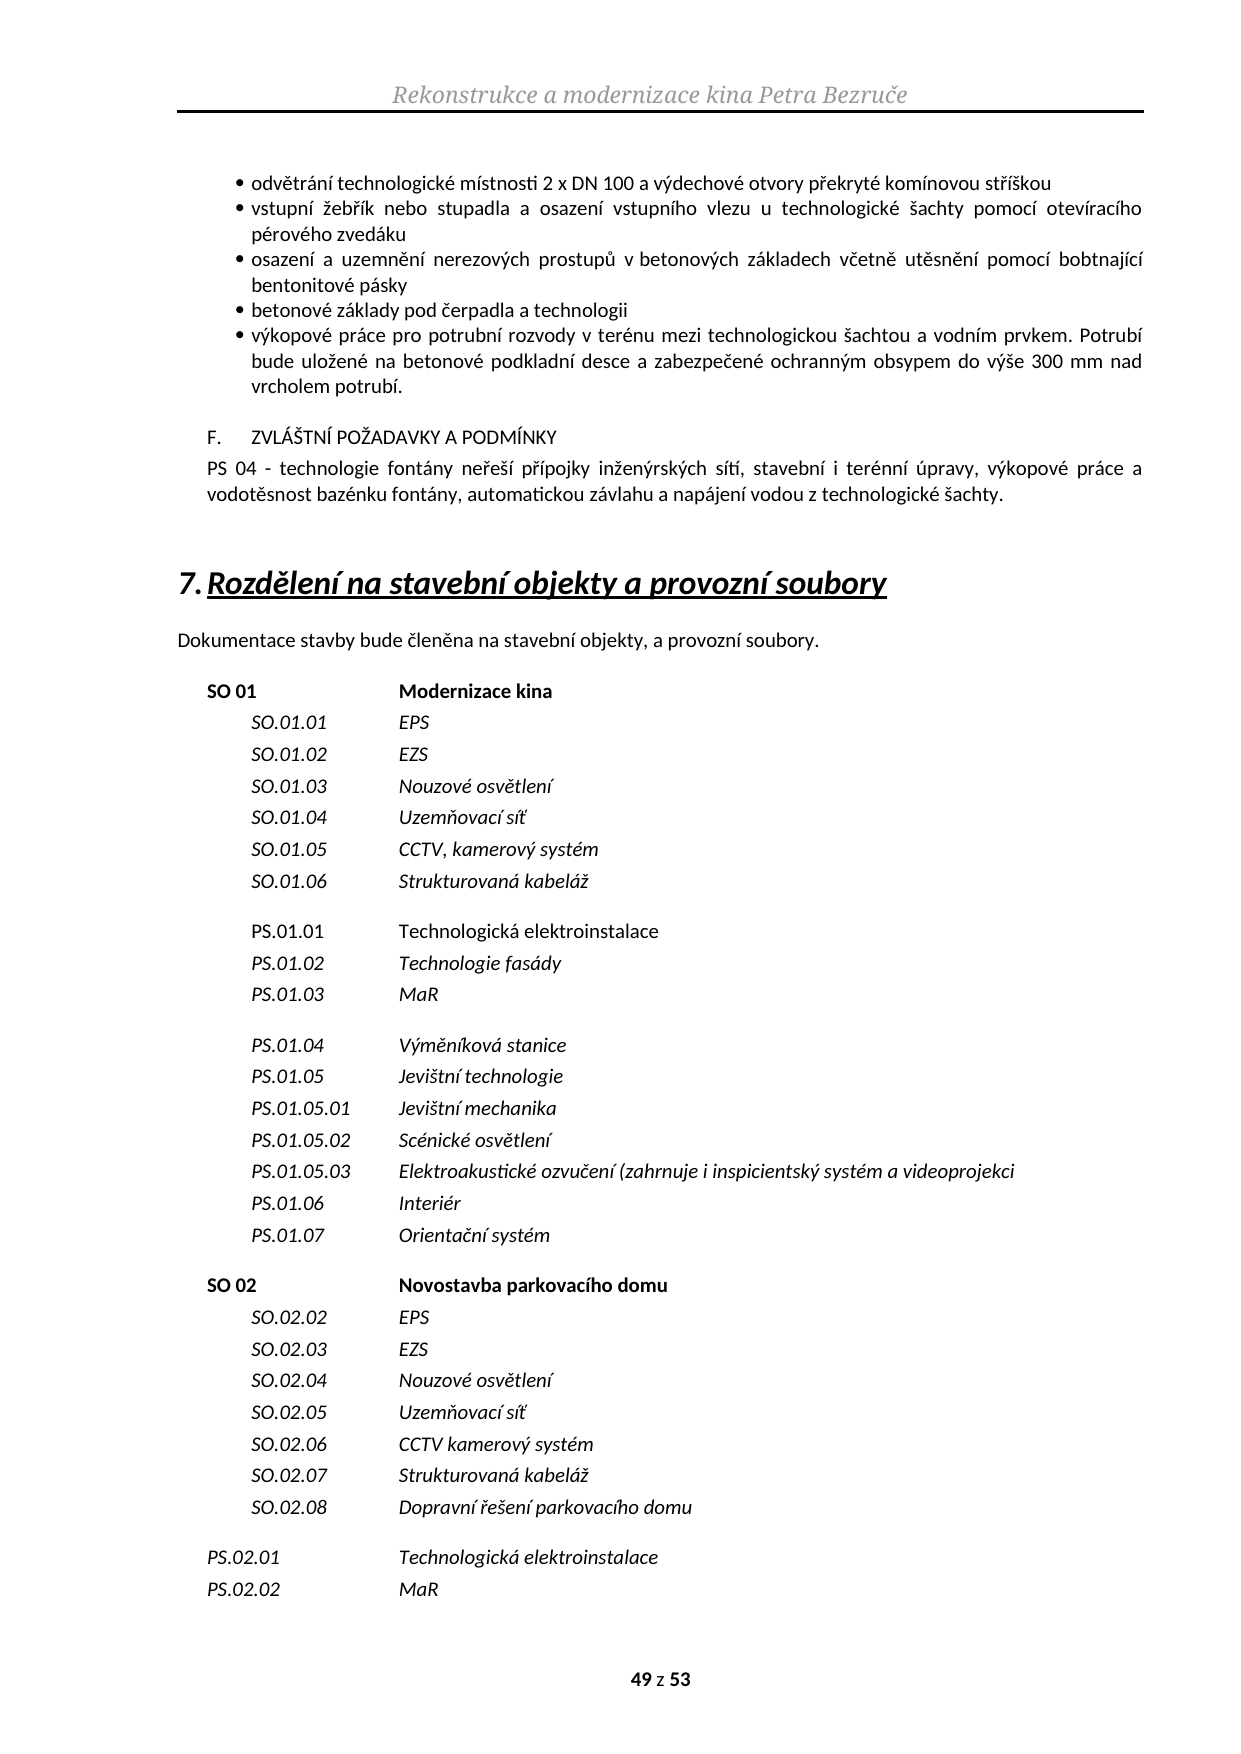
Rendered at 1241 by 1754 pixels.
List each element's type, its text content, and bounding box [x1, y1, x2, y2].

text SO.01.03 Nouzové osvětlení [251, 773, 1144, 798]
text výkopové práce pro potrubní rozvody v terénu mezi technologickou šachtou a vodním prvkem. Potrubí bude uložené na betonové podkladní desce a zabezpečené ochranným obsypem do výše 300 mm nad vrcholem potrubí. [236, 323, 1144, 399]
text PS.01.02 Technologie fasády [251, 950, 1144, 975]
text PS.02.02 MaR [207, 1576, 1144, 1602]
text PS.01.05.03 Elektroakustické ozvučení (zahrnuje i inspicientský systém a videoprojekci [207, 1159, 1144, 1184]
text betonové základy pod čerpadla a technologii [236, 297, 1144, 323]
text PS.01.05 Jevištní technologie [251, 1064, 1144, 1089]
text PS.01.05.02 Scénické osvětlení [207, 1127, 1144, 1152]
text SO.01.05 CCTV, kamerový systém [251, 836, 1144, 862]
text SO.01.01 EPS [251, 709, 1144, 735]
text odvětrání technologické místnosti 2 x DN 100 a výdechové otvory překryté komínovou stříškou [236, 170, 1144, 196]
subtitle ZVLÁŠTNÍ POŽADAVKY A PODMÍNKY [207, 424, 1144, 449]
text SO 01 Modernizace kina [207, 678, 1144, 703]
subtitle Rozdělení na stavební objekty a provozní soubory [177, 562, 1144, 602]
text SO.02.08 Dopravní řešení parkovacího domu [207, 1494, 1144, 1519]
text PS.01.05.01 Jevištní mechanika [251, 1095, 1144, 1121]
text Dokumentace stavby bude členěna na stavební objekty, a provozní soubory. [177, 627, 1144, 653]
text SO.02.04 Nouzové osvětlení [207, 1367, 1144, 1393]
text SO.01.04 Uzemňovací síť [251, 804, 1144, 830]
text SO.01.06 Strukturovaná kabeláž [251, 868, 1144, 893]
text PS 04 - technologie fontány neřeší přípojky inženýrských sítí, stavební i terénní úpravy, výkopové práce a vodotěsnost bazénku fontány, automatickou závlahu a napájení vodou z technologické šachty. [207, 456, 1144, 506]
text SO.02.06 CCTV kamerový systém [207, 1431, 1144, 1456]
text osazení a uzemnění nerezových prostupů v betonových základech včetně utěsnění pomocí bobtnající bentonitové pásky [236, 246, 1144, 297]
text SO 02 Novostavba parkovacího domu [207, 1272, 1144, 1298]
text PS.02.01 Technologická elektroinstalace [207, 1544, 1144, 1570]
text SO.02.02 EPS [207, 1304, 1144, 1329]
text SO.02.05 Uzemňovací síť [207, 1399, 1144, 1424]
text SO.02.07 Strukturovaná kabeláž [207, 1462, 1144, 1488]
text PS.01.01 Technologická elektroinstalace [251, 918, 1144, 944]
text PS.01.03 MaR [251, 982, 1144, 1007]
text PS.01.04 Výměníková stanice [251, 1032, 1144, 1057]
text vstupní žebřík nebo stupadla a osazení vstupního vlezu u technologické šachty pomocí otevíracího pérového zvedáku [236, 196, 1144, 246]
text PS.01.07 Orientační systém [207, 1222, 1144, 1247]
text SO.01.02 EZS [251, 741, 1144, 767]
text SO.02.03 EZS [207, 1336, 1144, 1361]
text PS.01.06 Interiér [207, 1190, 1144, 1216]
